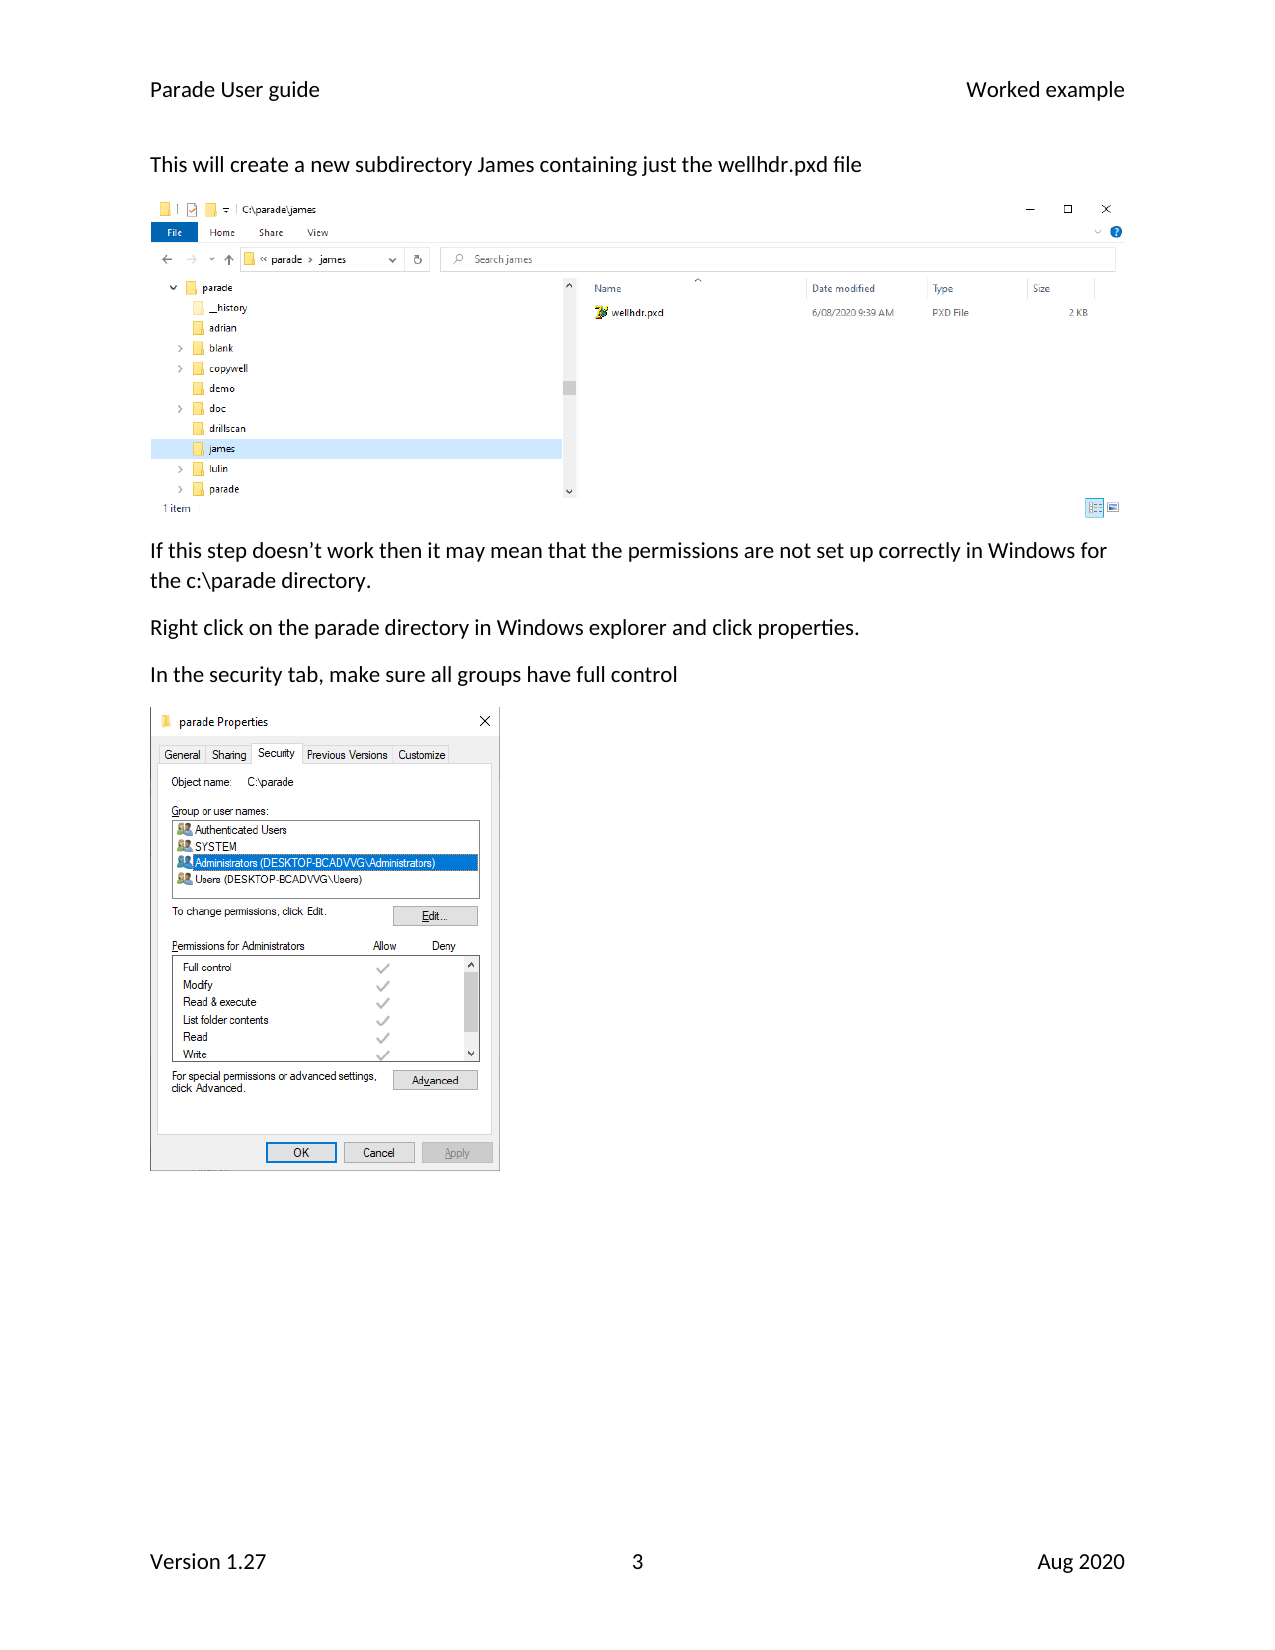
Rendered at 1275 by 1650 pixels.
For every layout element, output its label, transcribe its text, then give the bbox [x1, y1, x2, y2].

text In the security tab, make sure all groups have full control [150, 660, 1125, 688]
picture [150, 707, 500, 1171]
text If this step doesn’t work then it may mean that the permissions are not set up correctly in Windows for the c:\parade directory. [150, 536, 1125, 594]
picture [150, 196, 1125, 518]
text This will create a new subdirectory James containing just the wellhdr.pxd file [150, 150, 1125, 178]
text Right click on the parade directory in Windows explorer and click properties. [150, 613, 1125, 641]
